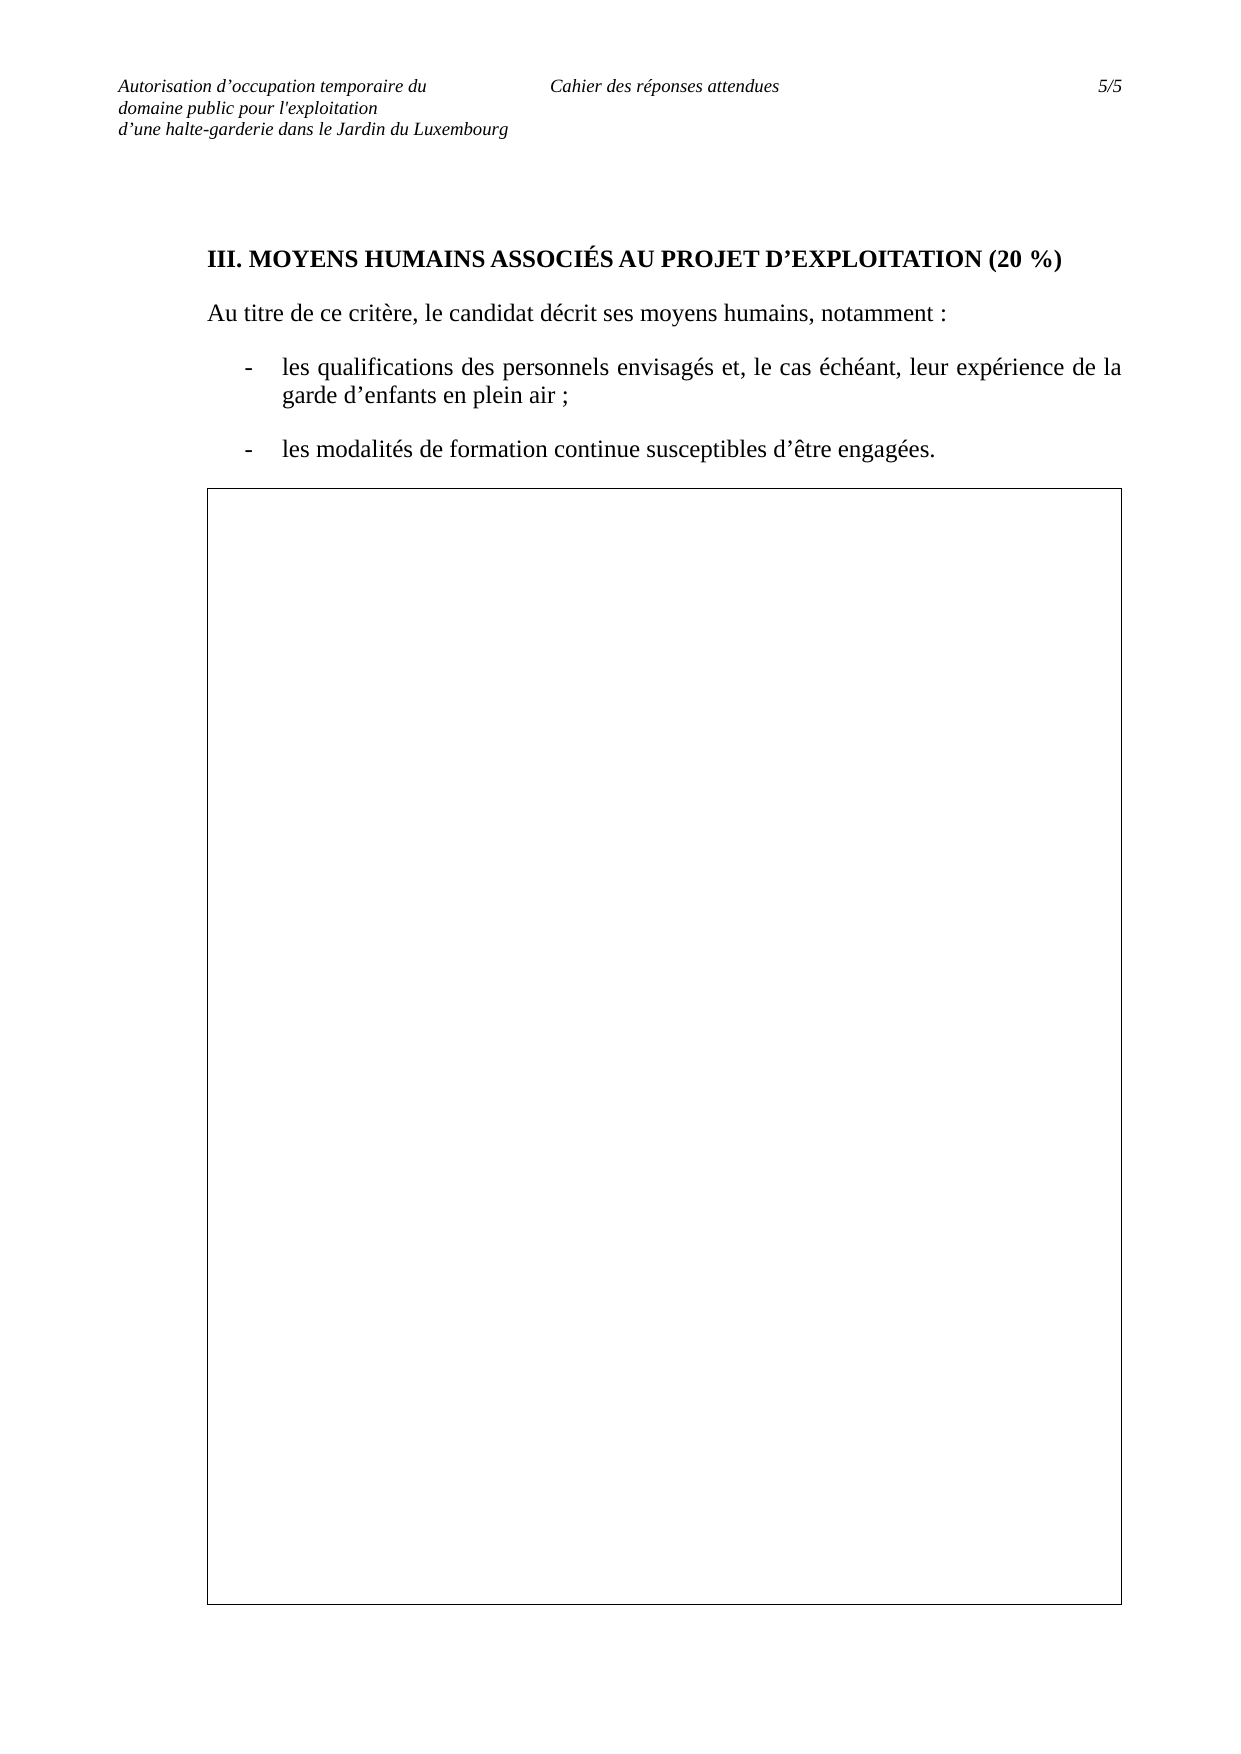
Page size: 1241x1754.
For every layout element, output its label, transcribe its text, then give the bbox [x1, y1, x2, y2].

table_header [208, 489, 1121, 1604]
list les qualifications des personnels envisagés et, le cas échéant, leur expérience de la garde d’enfants en plein air ; [244, 352, 1122, 409]
subtitle moyens HUMAINS ASSOCIéS AU PROJET D’EXPLOITATION (20 %) [207, 244, 1122, 273]
list les modalités de formation continue susceptibles d’être engagées. [244, 434, 1122, 463]
text Au titre de ce critère, le candidat décrit ses moyens humains, notamment : [207, 298, 1122, 327]
